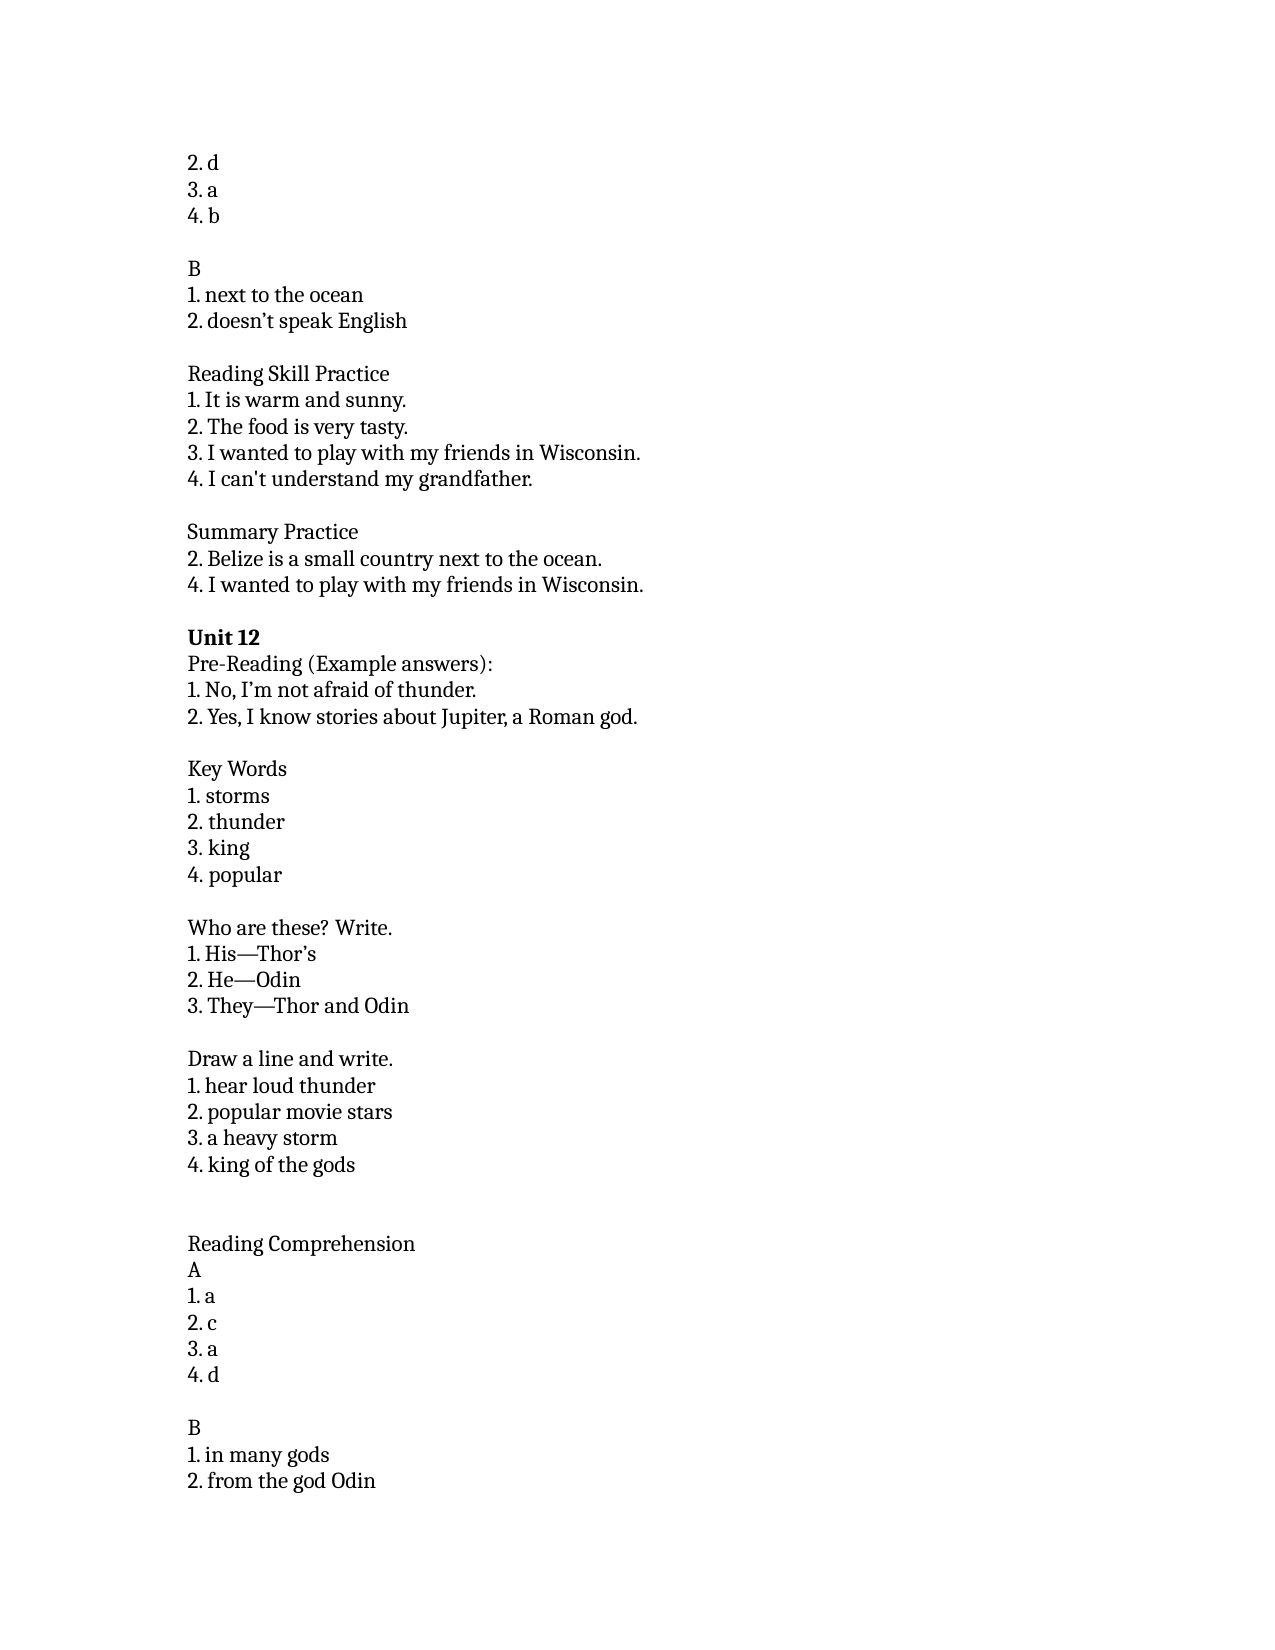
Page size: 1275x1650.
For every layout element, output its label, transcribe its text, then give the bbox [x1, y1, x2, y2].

text Who are these? Write. [187, 914, 1087, 941]
text B [187, 1415, 1087, 1441]
text 3. a [187, 176, 1087, 203]
text 4. d [187, 1362, 1087, 1389]
text 3. king [187, 835, 1087, 862]
text 2. The food is very tasty. [187, 413, 1087, 440]
text 3. They—Thor and Odin [187, 993, 1087, 1020]
text 4. popular [187, 862, 1087, 888]
text 1. storms [187, 782, 1087, 809]
text Pre-Reading (Example answers): [187, 651, 1087, 677]
text 3. a [187, 1336, 1087, 1362]
text 2. c [187, 1309, 1087, 1336]
text Draw a line and write. [187, 1046, 1087, 1072]
text Reading Comprehension [187, 1231, 1087, 1257]
text 2. Belize is a small country next to the ocean. [187, 545, 1087, 572]
text B [187, 255, 1087, 282]
text 4. I wanted to play with my friends in Wisconsin. [187, 572, 1087, 598]
text 1. in many gods [187, 1441, 1087, 1468]
text Summary Practice [187, 519, 1087, 545]
text 1. next to the ocean [187, 282, 1087, 308]
text 1. It is warm and sunny. [187, 387, 1087, 413]
text 2. from the god Odin [187, 1468, 1087, 1494]
text 1. a [187, 1283, 1087, 1309]
text 2. doesn’t speak English [187, 308, 1087, 334]
text 3. I wanted to play with my friends in Wisconsin. [187, 440, 1087, 466]
text 4. I can't understand my grandfather. [187, 466, 1087, 493]
text 1. No, I’m not afraid of thunder. [187, 677, 1087, 703]
text 2. d [187, 150, 1087, 176]
text Reading Skill Practice [187, 361, 1087, 387]
text 2. thunder [187, 809, 1087, 835]
text 4. b [187, 203, 1087, 229]
text 2. popular movie stars [187, 1099, 1087, 1125]
text A [187, 1257, 1087, 1283]
text 1. His—Thor’s [187, 941, 1087, 967]
text Key Words [187, 756, 1087, 782]
text 3. a heavy storm [187, 1125, 1087, 1151]
text 1. hear loud thunder [187, 1072, 1087, 1099]
text 2. He—Odin [187, 967, 1087, 993]
text 4. king of the gods [187, 1151, 1087, 1178]
text Unit 12 [187, 624, 1087, 651]
text 2. Yes, I know stories about Jupiter, a Roman god. [187, 703, 1087, 730]
